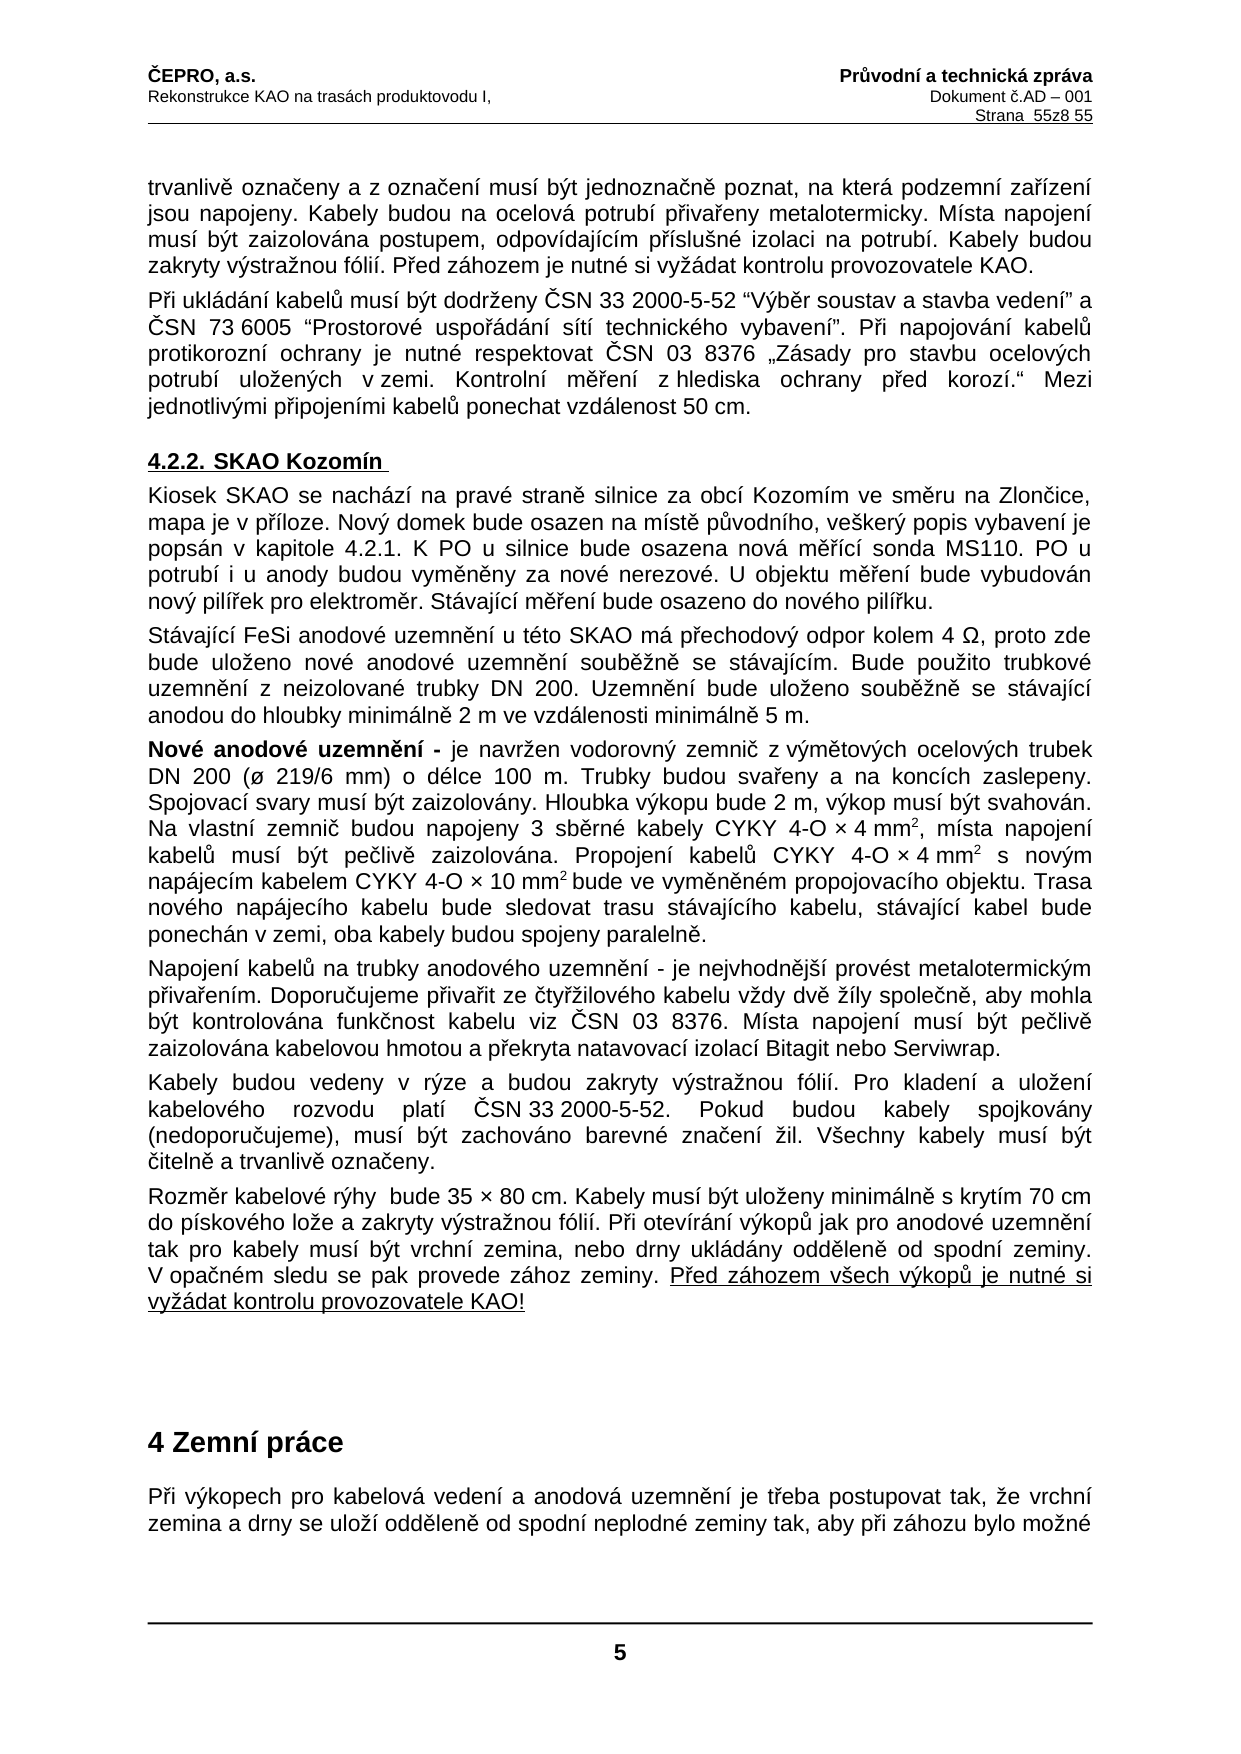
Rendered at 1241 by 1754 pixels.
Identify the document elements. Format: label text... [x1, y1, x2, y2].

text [148, 1483, 1092, 1536]
text Nové anodové uzemnění - je navržen vodorovný zemnič z výmětových ocelových trubek DN 200 (ø 219/6 mm) o délce 100 m. Trubky budou svařeny a na koncích zaslepeny. Spojovací svary musí být zaizolovány. Hloubka výkopu bude 2 m, výkop musí být svahován. Na vlastní zemnič budou napojeny 3 sběrné kabely CYKY 4-O × 4 mm2, místa napojení kabelů musí být pečlivě zaizolována. Propojení kabelů CYKY 4-O × 4 mm2 s novým napájecím kabelem CYKY 4-O × 10 mm2 bude ve vyměněném propojovacího objektu. Trasa nového napájecího kabelu bude sledovat trasu stávajícího kabelu, stávající kabel bude ponechán v zemi, oba kabely budou spojeny paralelně. [148, 736, 1092, 947]
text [148, 173, 1092, 279]
text Napojení kabelů na trubky anodového uzemnění - je nejvhodnější provést metalotermickým přivařením. Doporučujeme přivařit ze čtyřžilového kabelu vždy dvě žíly společně, aby mohla být kontrolována funkčnost kabelu viz ČSN 03 8376. Místa napojení musí být pečlivě zaizolována kabelovou hmotou a překryta natavovací izolací Bitagit nebo Serviwrap. [148, 955, 1092, 1061]
text Kiosek SKAO se nachází na pravé straně silnice za obcí Kozomím ve směru na Zlončice, mapa je v příloze. Nový domek bude osazen na místě původního, veškerý popis vybavení je popsán v kapitole 4.2.1. K PO u silnice bude osazena nová měřící sonda MS110. PO u potrubí i u anody budou vyměněny za nové nerezové. U objektu měření bude vybudován nový pilířek pro elektroměr. Stávající měření bude osazeno do nového pilířku. [148, 482, 1092, 614]
text Při ukládání kabelů musí být dodrženy ČSN 33 2000-5-52 “Výběr soustav a stavba vedení” a ČSN 73 6005 “Prostorové uspořádání sítí technického vybavení”. Při napojování kabelů protikorozní ochrany je nutné respektovat ČSN 03 8376 „Zásady pro stavbu ocelových potrubí uložených v zemi. Kontrolní měření z hlediska ochrany před korozí.“ Mezi jednotlivými připojeními kabelů ponechat vzdálenost 50 cm. [148, 287, 1092, 419]
subtitle Zemní práce [148, 1425, 1092, 1458]
text Rozměr kabelové rýhy bude 35 × 80 cm. Kabely musí být uloženy minimálně s krytím 70 cm do pískového lože a zakryty výstražnou fólií. Při otevírání výkopů jak pro anodové uzemnění tak pro kabely musí být vrchní zemina, nebo drny ukládány odděleně od spodní zeminy. V opačném sledu se pak provede zához zeminy. Před záhozem všech výkopů je nutné si vyžádat kontrolu provozovatele KAO! [148, 1183, 1092, 1315]
subtitle 4.2.2. SKAO Kozomín [148, 448, 1092, 474]
text Stávající FeSi anodové uzemnění u této SKAO má přechodový odpor kolem 4 Ω, proto zde bude uloženo nové anodové uzemnění souběžně se stávajícím. Bude použito trubkové uzemnění z neizolované trubky DN 200. Uzemnění bude uloženo souběžně se stávající anodou do hloubky minimálně 2 m ve vzdálenosti minimálně 5 m. [148, 622, 1092, 728]
text Kabely budou vedeny v rýze a budou zakryty výstražnou fólií. Pro kladení a uložení kabelového rozvodu platí ČSN 33 2000-5-52. Pokud budou kabely spojkovány (nedoporučujeme), musí být zachováno barevné značení žil. Všechny kabely musí být čitelně a trvanlivě označeny. [148, 1069, 1092, 1174]
